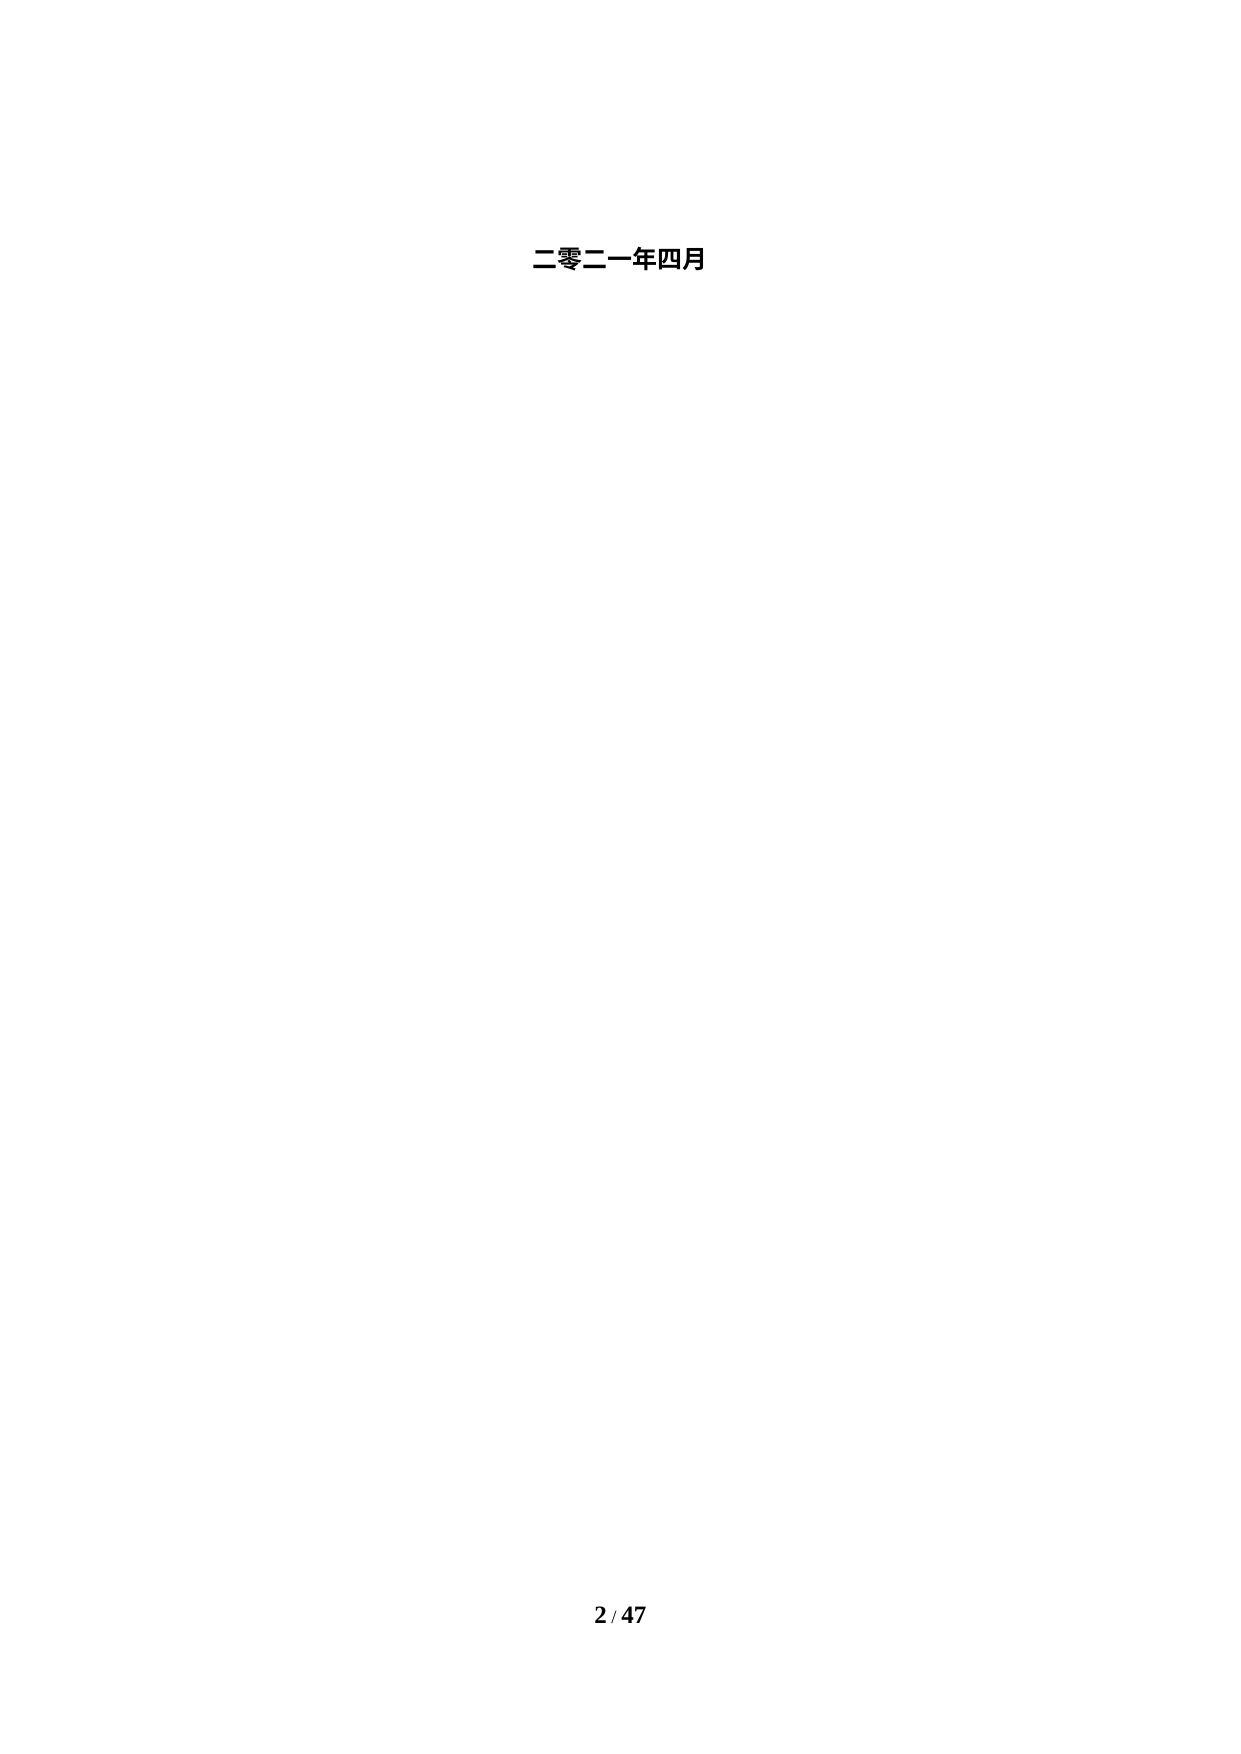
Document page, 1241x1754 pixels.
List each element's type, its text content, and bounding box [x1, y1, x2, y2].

text 二零二一年四月 [187, 225, 1053, 290]
